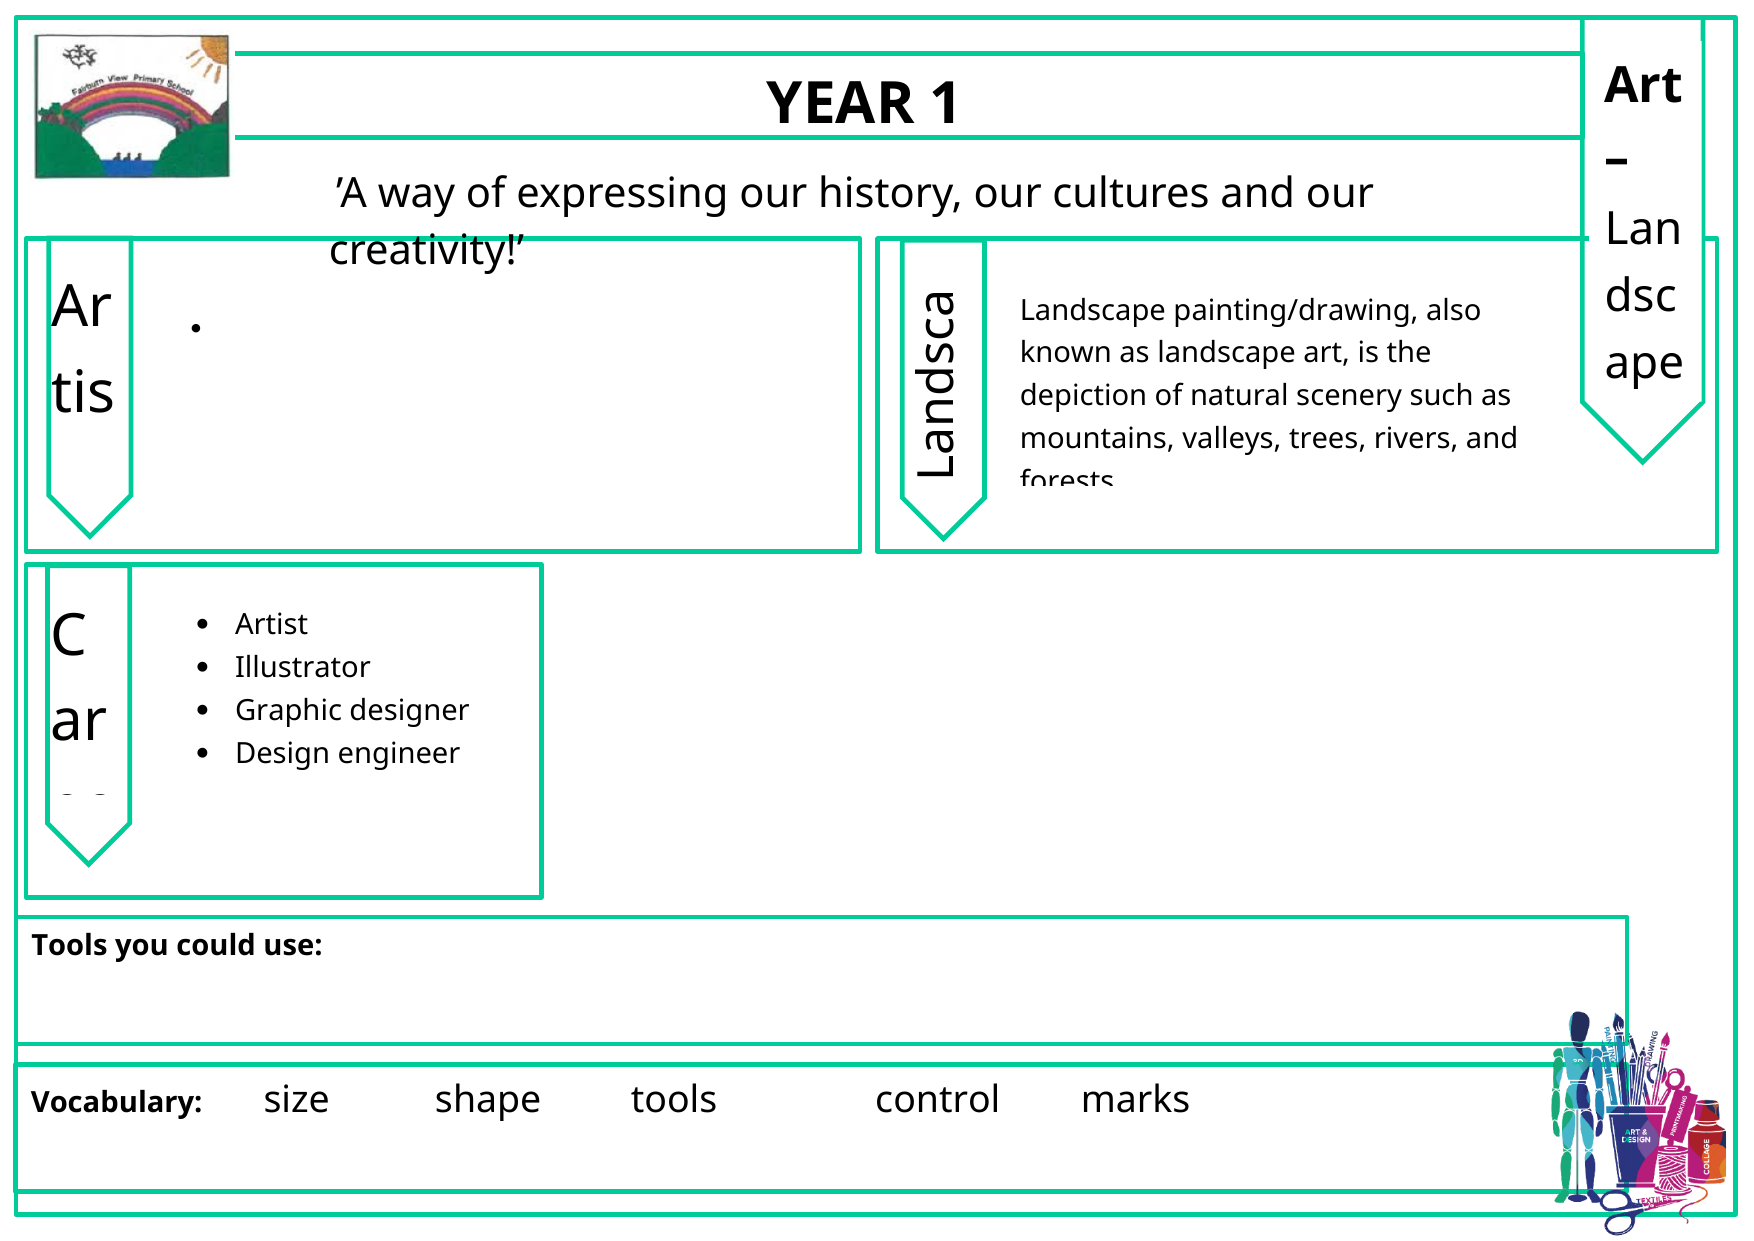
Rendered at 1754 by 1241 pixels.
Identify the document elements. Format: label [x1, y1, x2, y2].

picture [1547, 1010, 1729, 1238]
picture [26, 28, 235, 184]
